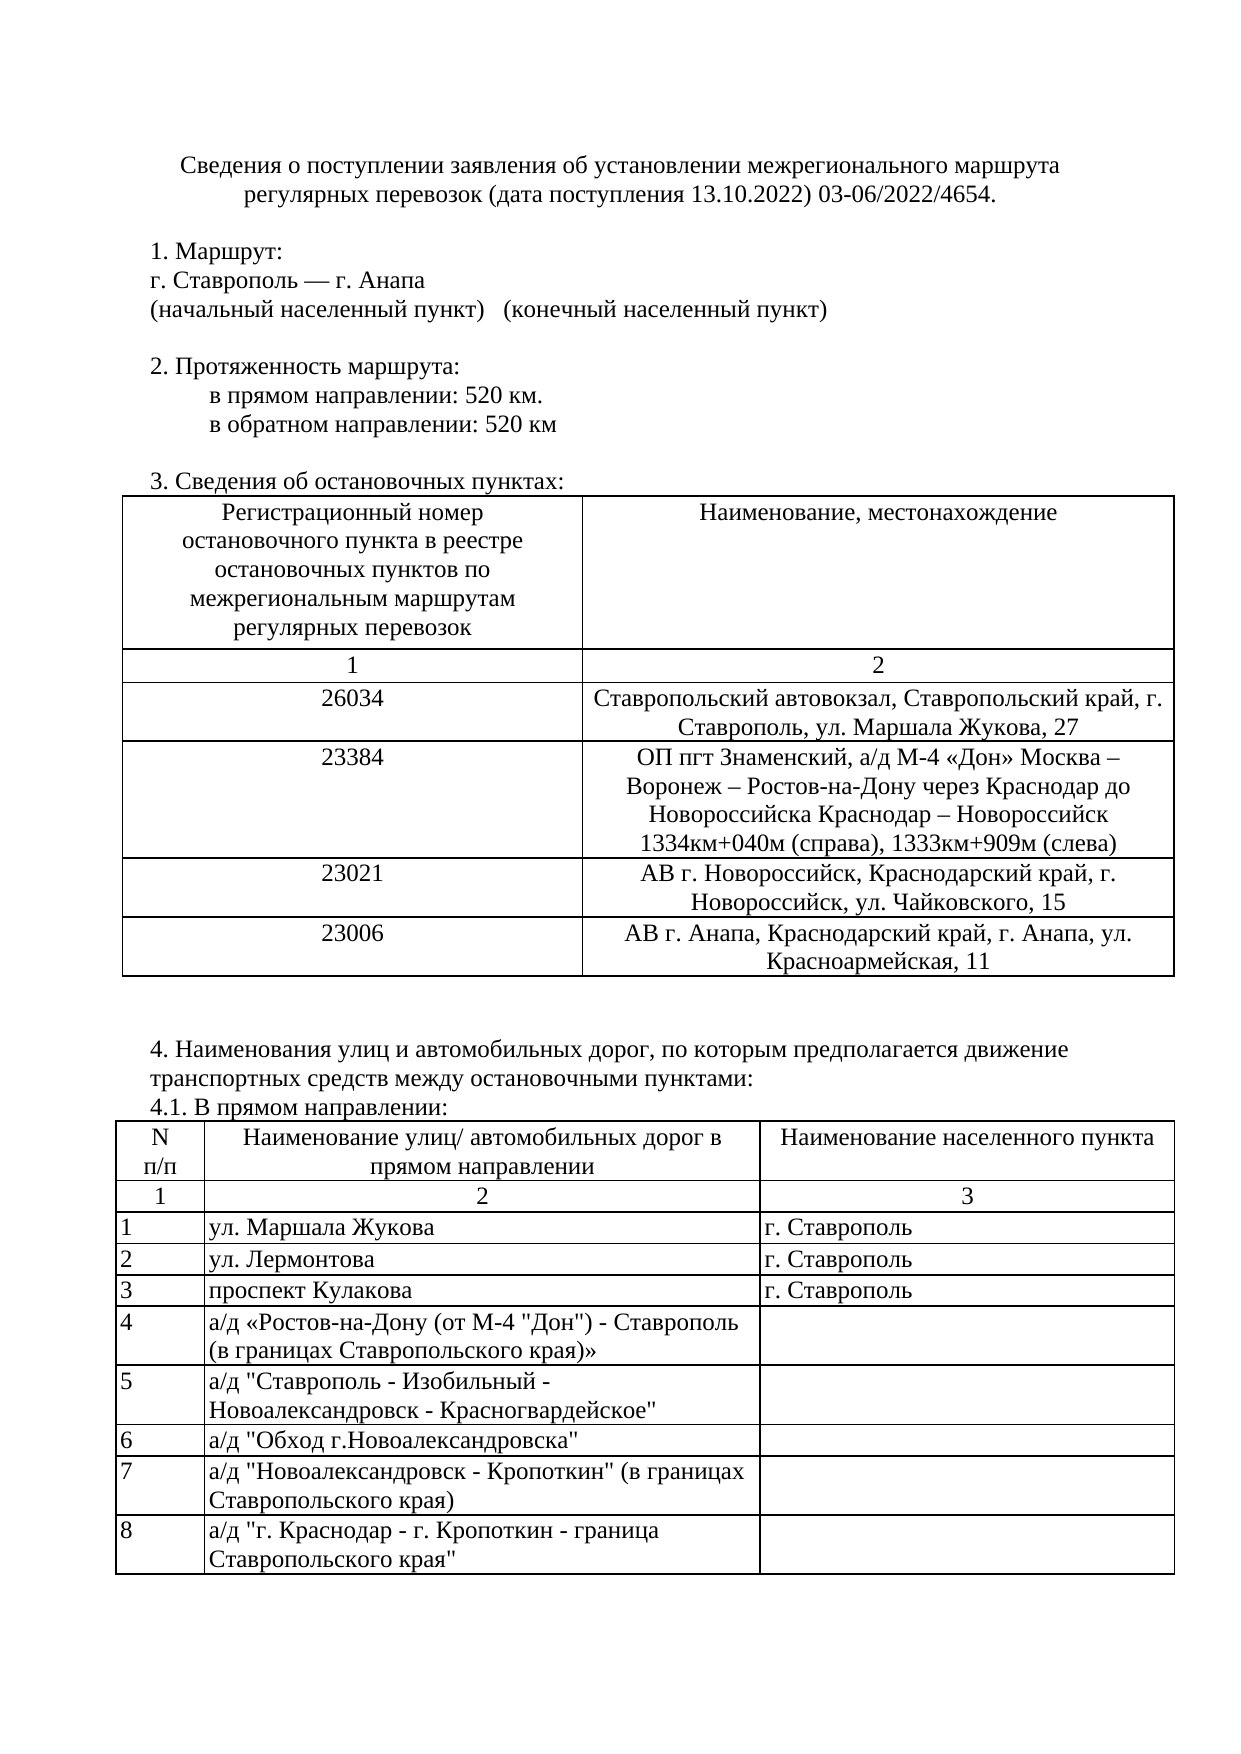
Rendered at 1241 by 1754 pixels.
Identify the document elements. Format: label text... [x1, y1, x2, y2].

text в обратном направлении: 520 км [150, 409, 1090, 437]
table_cell [761, 1366, 1174, 1423]
table_cell ОП пгт Знаменский, а/д М-4 «Дон» Москва – Воронеж – Ростов-на-Дону через Краснодар до Новороссийска Краснодар – Новороссийск 1334км+040м (справа), 1333км+909м (слева) [583, 742, 1173, 857]
table_cell АВ г. Анапа, Краснодарский край, г. Анапа, ул. Красноармейская, 11 [583, 918, 1173, 975]
table_cell г. Ставрополь [761, 1213, 1174, 1242]
table_cell 23006 [123, 918, 582, 975]
text г. Ставрополь — г. Анапа [150, 265, 1090, 294]
text 4.1. В прямом направлении: [150, 1092, 1090, 1120]
table_cell 26034 [123, 683, 582, 740]
table_cell 23384 [123, 742, 582, 857]
table_cell Ставропольский автовокзал, Ставропольский край, г. Ставрополь, ул. Маршала Жукова, 27 [583, 683, 1173, 740]
table_cell 1 [117, 1213, 204, 1242]
text 2. Протяженность маршрута: [150, 351, 1090, 380]
text 4. Наименования улиц и автомобильных дорог, по которым предполагается движение транспортных средств между остановочными пунктами: [150, 1034, 1090, 1092]
table_cell а/д "г. Краснодар - г. Кропоткин - граница Ставропольского края" [205, 1516, 759, 1573]
table_cell 1 [123, 650, 582, 681]
table_header Наименование улиц/ автомобильных дорог в прямом направлении [205, 1122, 759, 1179]
table_cell г. Ставрополь [761, 1276, 1174, 1305]
table_cell а/д "Ставрополь - Изобильный - Новоалександровск - Красногвардейское" [205, 1366, 759, 1423]
table_cell ул. Маршала Жукова [205, 1213, 759, 1242]
table_cell [761, 1457, 1174, 1514]
table_header Регистрационный номер остановочного пункта в реестре остановочных пунктов по межрегиональным маршрутам регулярных перевозок [123, 497, 582, 648]
table_cell 4 [117, 1307, 204, 1364]
table_cell АВ г. Новороссийск, Краснодарский край, г. Новороссийск, ул. Чайковского, 15 [583, 859, 1173, 916]
table_header Наименование, местонахождение [583, 497, 1173, 648]
table_cell проспект Кулакова [205, 1276, 759, 1305]
table_cell г. Ставрополь [761, 1244, 1174, 1274]
text 1. Маршрут: [150, 236, 1090, 265]
text Сведения о поступлении заявления об установлении межрегионального маршрута регулярных перевозок (дата поступления 13.10.2022) 03-06/2022/4654. [150, 150, 1090, 207]
table_cell [761, 1307, 1174, 1364]
table_cell 2 [205, 1181, 759, 1211]
table_cell 2 [117, 1244, 204, 1274]
text (начальный населенный пункт) (конечный населенный пункт) [150, 294, 1090, 322]
table_cell а/д «Ростов-на-Дону (от М-4 "Дон") - Ставрополь (в границах Ставропольского края)» [205, 1307, 759, 1364]
text 3. Сведения об остановочных пунктах: [150, 466, 1090, 495]
table_cell [761, 1425, 1174, 1455]
table_cell ул. Лермонтова [205, 1244, 759, 1274]
table_cell 3 [117, 1276, 204, 1305]
table_cell 3 [761, 1181, 1174, 1211]
table_header N п/п [117, 1122, 204, 1179]
table_cell 8 [117, 1516, 204, 1573]
table_cell а/д "Новоалександровск - Кропоткин" (в границах Ставропольского края) [205, 1457, 759, 1514]
table_cell 7 [117, 1457, 204, 1514]
table_cell [761, 1516, 1174, 1573]
table_cell а/д "Обход г.Новоалександровска" [205, 1425, 759, 1455]
table_header Наименование населенного пункта [761, 1122, 1174, 1179]
table_cell 6 [117, 1425, 204, 1455]
table_cell 23021 [123, 859, 582, 916]
text в прямом направлении: 520 км. [150, 380, 1090, 409]
table_cell 2 [583, 650, 1173, 681]
table_cell 5 [117, 1366, 204, 1423]
table_cell 1 [117, 1181, 204, 1211]
